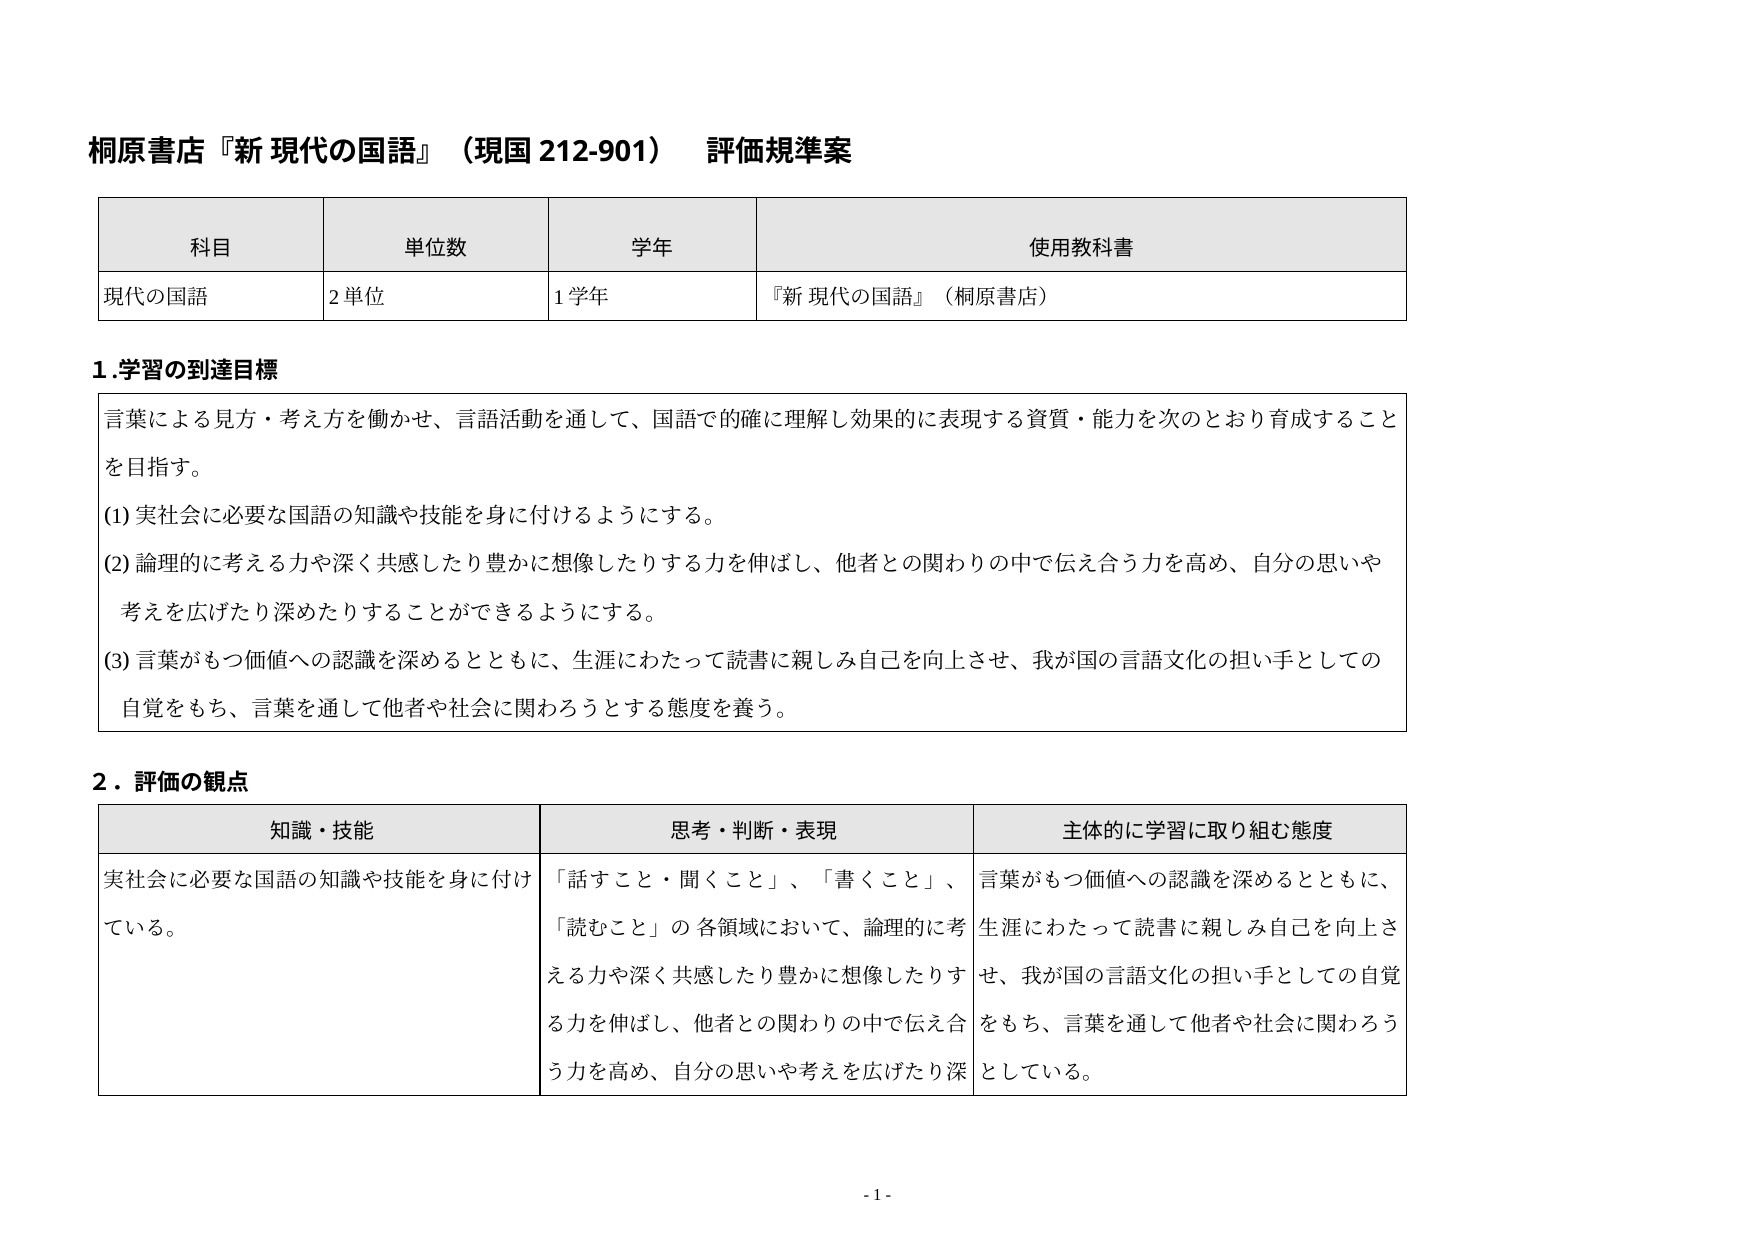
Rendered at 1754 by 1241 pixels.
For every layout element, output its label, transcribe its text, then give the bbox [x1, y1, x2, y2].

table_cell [99, 854, 539, 1095]
table_header 知識・技能 [99, 805, 539, 853]
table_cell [974, 854, 1406, 1095]
table_header 単位数 [324, 198, 548, 271]
table_header 使用教科書 [757, 198, 1406, 271]
table_cell 2単位 [324, 272, 548, 320]
text 桐原書店『新 現代の国語』（現国212-901） 評価規準案 [88, 125, 1665, 173]
text ２．評価の観点 [88, 756, 1665, 804]
table_header 科目 [99, 198, 323, 271]
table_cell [541, 854, 973, 1095]
text １.学習の到達目標 [88, 345, 1665, 393]
table_header 学年 [549, 198, 756, 271]
table_cell 1学年 [549, 272, 756, 320]
table_cell 『新 現代の国語』（桐原書店） [757, 272, 1406, 320]
table_cell 現代の国語 [99, 272, 323, 320]
table_header 主体的に学習に取り組む態度 [974, 805, 1406, 853]
table_header 思考・判断・表現 [541, 805, 973, 853]
table_header 言葉による見方・考え方を働かせ、言語活動を通して、国語で的確に理解し効果的に表現する資質・能力を次のとおり育成することを目指す。 (1) 実社会に必要な国語の知識や技能を身に付けるようにする。 (2) 論理的に考える力や深く共感したり豊かに想像したりする力を伸ばし、他者との関わりの中で伝え合う力を高め、自分の思いや 考えを広げたり深めたりすることができるようにする。 (3) 言葉がもつ価値への認識を深めるとともに、生涯にわたって読書に親しみ自己を向上させ、我が国の言語文化の担い手としての 自覚をもち、言葉を通して他者や社会に関わろうとする態度を養う。 [99, 394, 1406, 731]
